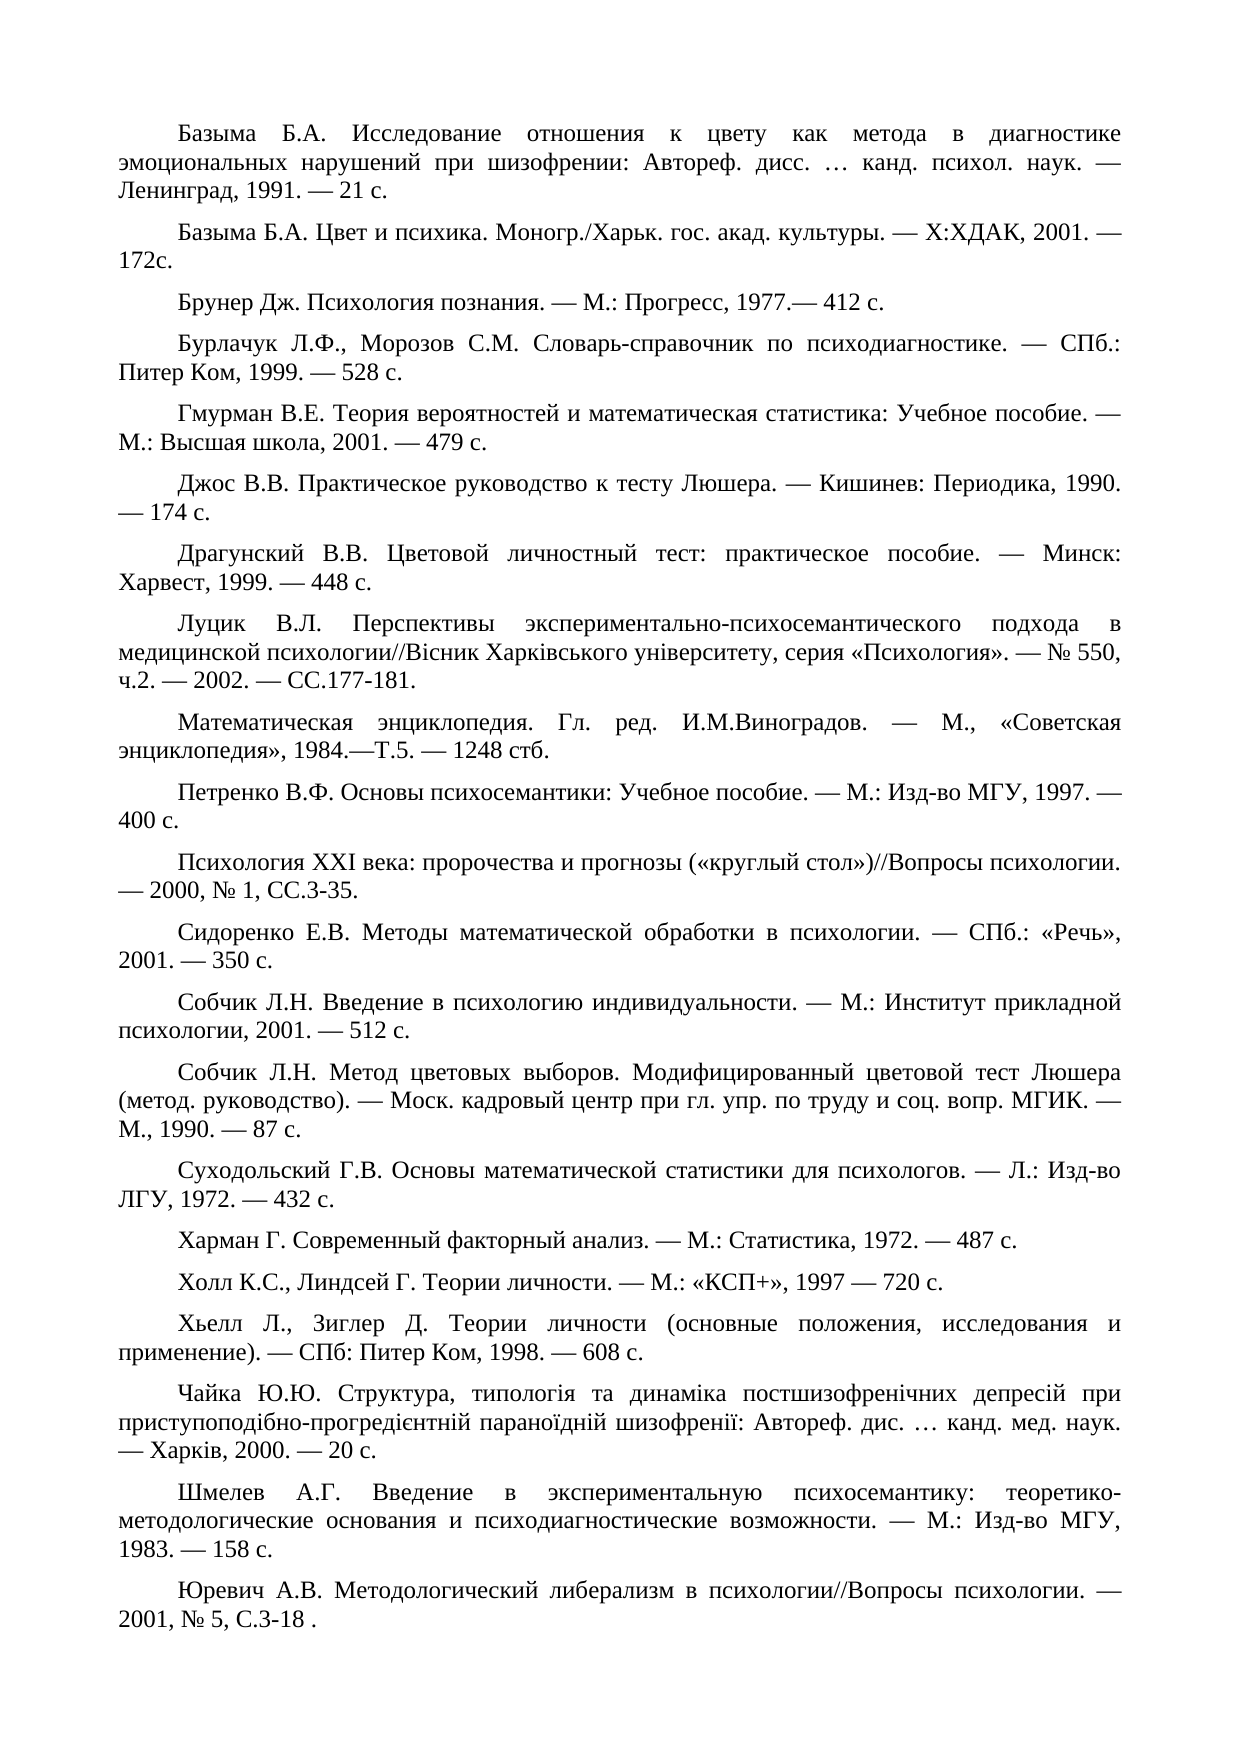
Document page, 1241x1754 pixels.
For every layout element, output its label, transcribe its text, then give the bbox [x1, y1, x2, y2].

text Драгунский В.В. Цветовой личностный тест: практическое пособие. — Минск: Харвест, 1999. — 448 с. [118, 538, 1122, 596]
text Психология ХХI века: пророчества и прогнозы («круглый стол»)//Вопросы психологии.— 2000, № 1, СС.3-35. [118, 847, 1122, 904]
text Чайка Ю.Ю. Структура, типологія та динаміка постшизофренічних депресій при приступоподібно-прогредієнтній параноїдній шизофренії: Автореф. дис. … канд. мед. наук. — Харків, 2000. — 20 с. [118, 1378, 1122, 1464]
text Джос В.В. Практическое руководство к тесту Люшера. — Кишинев: Периодика, 1990. — 174 с. [118, 468, 1122, 526]
text Шмелев А.Г. Введение в экспериментальную психосемантику: теоретико-методологические основания и психодиагностические возможности. — М.: Изд-во МГУ, 1983. — 158 с. [118, 1477, 1122, 1563]
text Брунер Дж. Психология познания. — М.: Прогресс, 1977.— 412 с. [118, 287, 1122, 316]
text Луцик В.Л. Перспективы экспериментально-психосемантического подхода в медицинской психологии//Вісник Харківського університету, серия «Психология». — № 550, ч.2. — 2002. — СС.177-181. [118, 608, 1122, 694]
text Математическая энциклопедия. Гл. ред. И.М.Виноградов. — М., «Советская энциклопедия», 1984.—Т.5. — 1248 стб. [118, 707, 1122, 764]
text Базыма Б.А. Исследование отношения к цвету как метода в диагностике эмоциональных нарушений при шизофрении: Автореф. дисс. … канд. психол. наук. — Ленинград, 1991. — 21 с. [118, 118, 1122, 204]
text Собчик Л.Н. Метод цветовых выборов. Модифицированный цветовой тест Люшера (метод. руководство). — Моск. кадровый центр при гл. упр. по труду и соц. вопр. МГИК. — М., 1990. — 87 с. [118, 1057, 1122, 1143]
text Холл К.С., Линдсей Г. Теории личности. — М.: «КСП+», 1997 — 720 с. [118, 1267, 1122, 1296]
text Петренко В.Ф. Основы психосемантики: Учебное пособие. — М.: Изд-во МГУ, 1997. — 400 с. [118, 777, 1122, 834]
text Харман Г. Современный факторный анализ. — М.: Статистика, 1972. — 487 с. [118, 1226, 1122, 1254]
text Хьелл Л., Зиглер Д. Теории личности (основные положения, исследования и применение). — СПб: Питер Ком, 1998. — 608 с. [118, 1308, 1122, 1366]
text Сидоренко Е.В. Методы математической обработки в психологии. — СПб.: «Речь», 2001. — 350 с. [118, 917, 1122, 974]
text Юревич А.В. Методологический либерализм в психологии//Вопросы психологии. — 2001, № 5, С.3-18 . [118, 1576, 1122, 1633]
text Суходольский Г.В. Основы математической статистики для психологов. — Л.: Изд-во ЛГУ, 1972. — 432 с. [118, 1156, 1122, 1213]
text Собчик Л.Н. Введение в психологию индивидуальности. — М.: Институт прикладной психологии, 2001. — 512 с. [118, 987, 1122, 1044]
text Базыма Б.А. Цвет и психика. Моногр./Харьк. гос. акад. культуры. — Х:ХДАК, 2001. — 172с. [118, 217, 1122, 274]
text Бурлачук Л.Ф., Морозов С.М. Словарь-справочник по психодиагностике. — СПб.: Питер Ком, 1999. — 528 с. [118, 328, 1122, 386]
text Гмурман В.Е. Теория вероятностей и математическая статистика: Учебное пособие. — М.: Высшая школа, 2001. — 479 с. [118, 398, 1122, 456]
